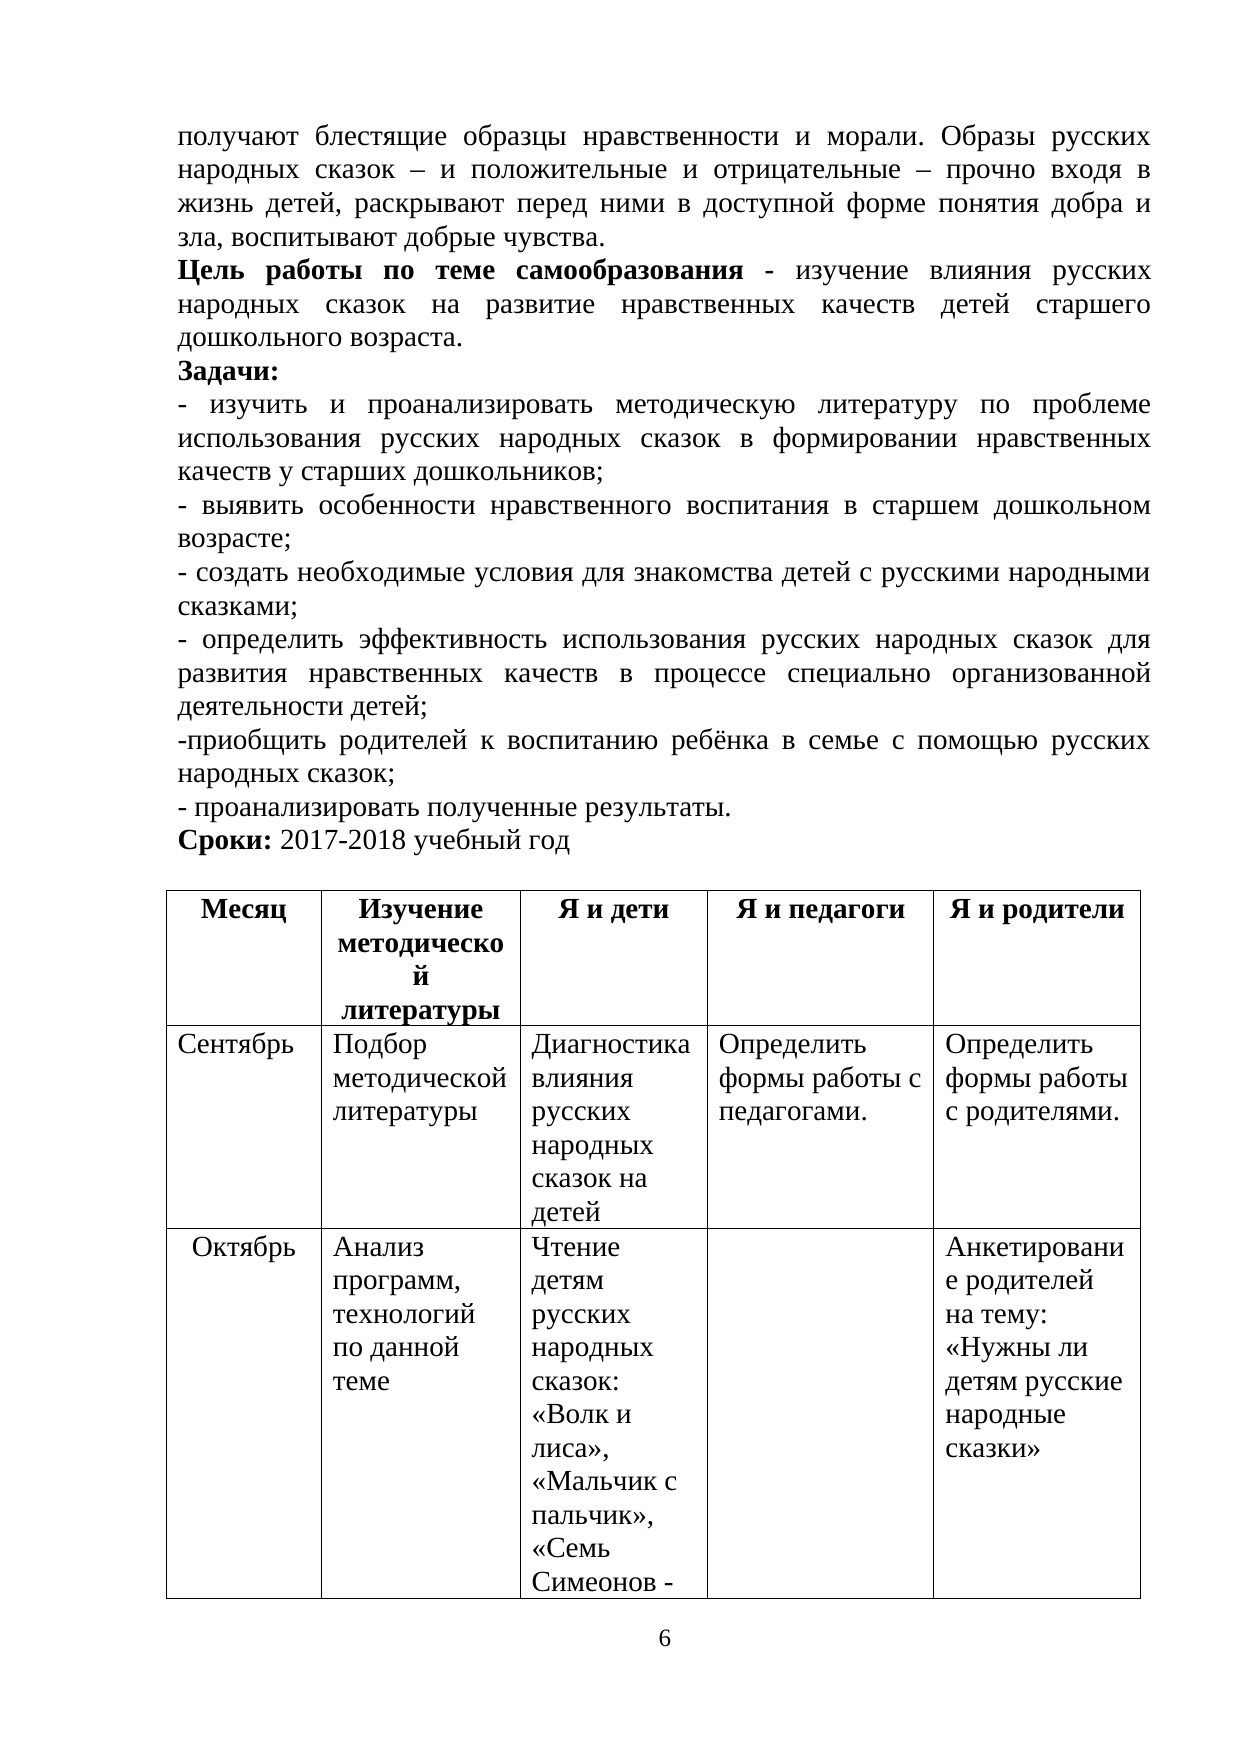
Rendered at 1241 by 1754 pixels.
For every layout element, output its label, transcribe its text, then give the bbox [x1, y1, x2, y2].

text - определить эффективность использования русских народных сказок для развития нравственных качеств в процессе специально организованной деятельности детей; [177, 621, 1152, 722]
table_cell Октябрь [167, 1229, 321, 1598]
table_header Изучение методической литературы [322, 891, 520, 1025]
table_cell Определить формы работы с педагогами. [708, 1026, 933, 1228]
table_header Я и родители [934, 891, 1140, 1025]
text - проанализировать полученные результаты. [177, 789, 1152, 822]
table_header Месяц [167, 891, 321, 1025]
text Сроки: 2017-2018 учебный год [177, 822, 1152, 856]
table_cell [322, 1229, 520, 1598]
table_cell Диагностика влияния русских народных сказок на детей [521, 1026, 707, 1228]
text - изучить и проанализировать методическую литературу по проблеме использования русских народных сказок в формировании нравственных качеств у старших дошкольников; [177, 386, 1152, 487]
table_cell Определить формы работы с родителями. [934, 1026, 1140, 1228]
table_cell Сентябрь [167, 1026, 321, 1228]
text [177, 118, 1152, 252]
table_header Я и дети [521, 891, 707, 1025]
text - выявить особенности нравственного воспитания в старшем дошкольном возрасте; [177, 487, 1152, 554]
text Задачи: [177, 353, 1152, 386]
text Цель работы по теме самообразования - изучение влияния русских народных сказок на развитие нравственных качеств детей старшего дошкольного возраста. [177, 252, 1152, 353]
text - создать необходимые условия для знакомства детей с русскими народными сказками; [177, 554, 1152, 621]
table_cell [934, 1229, 1140, 1598]
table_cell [521, 1229, 707, 1598]
text -приобщить родителей к воспитанию ребёнка в семье с помощью русских народных сказок; [177, 722, 1152, 789]
table_cell [708, 1229, 933, 1598]
table_header Я и педагоги [708, 891, 933, 1025]
table_cell Подбор методической литературы [322, 1026, 520, 1228]
